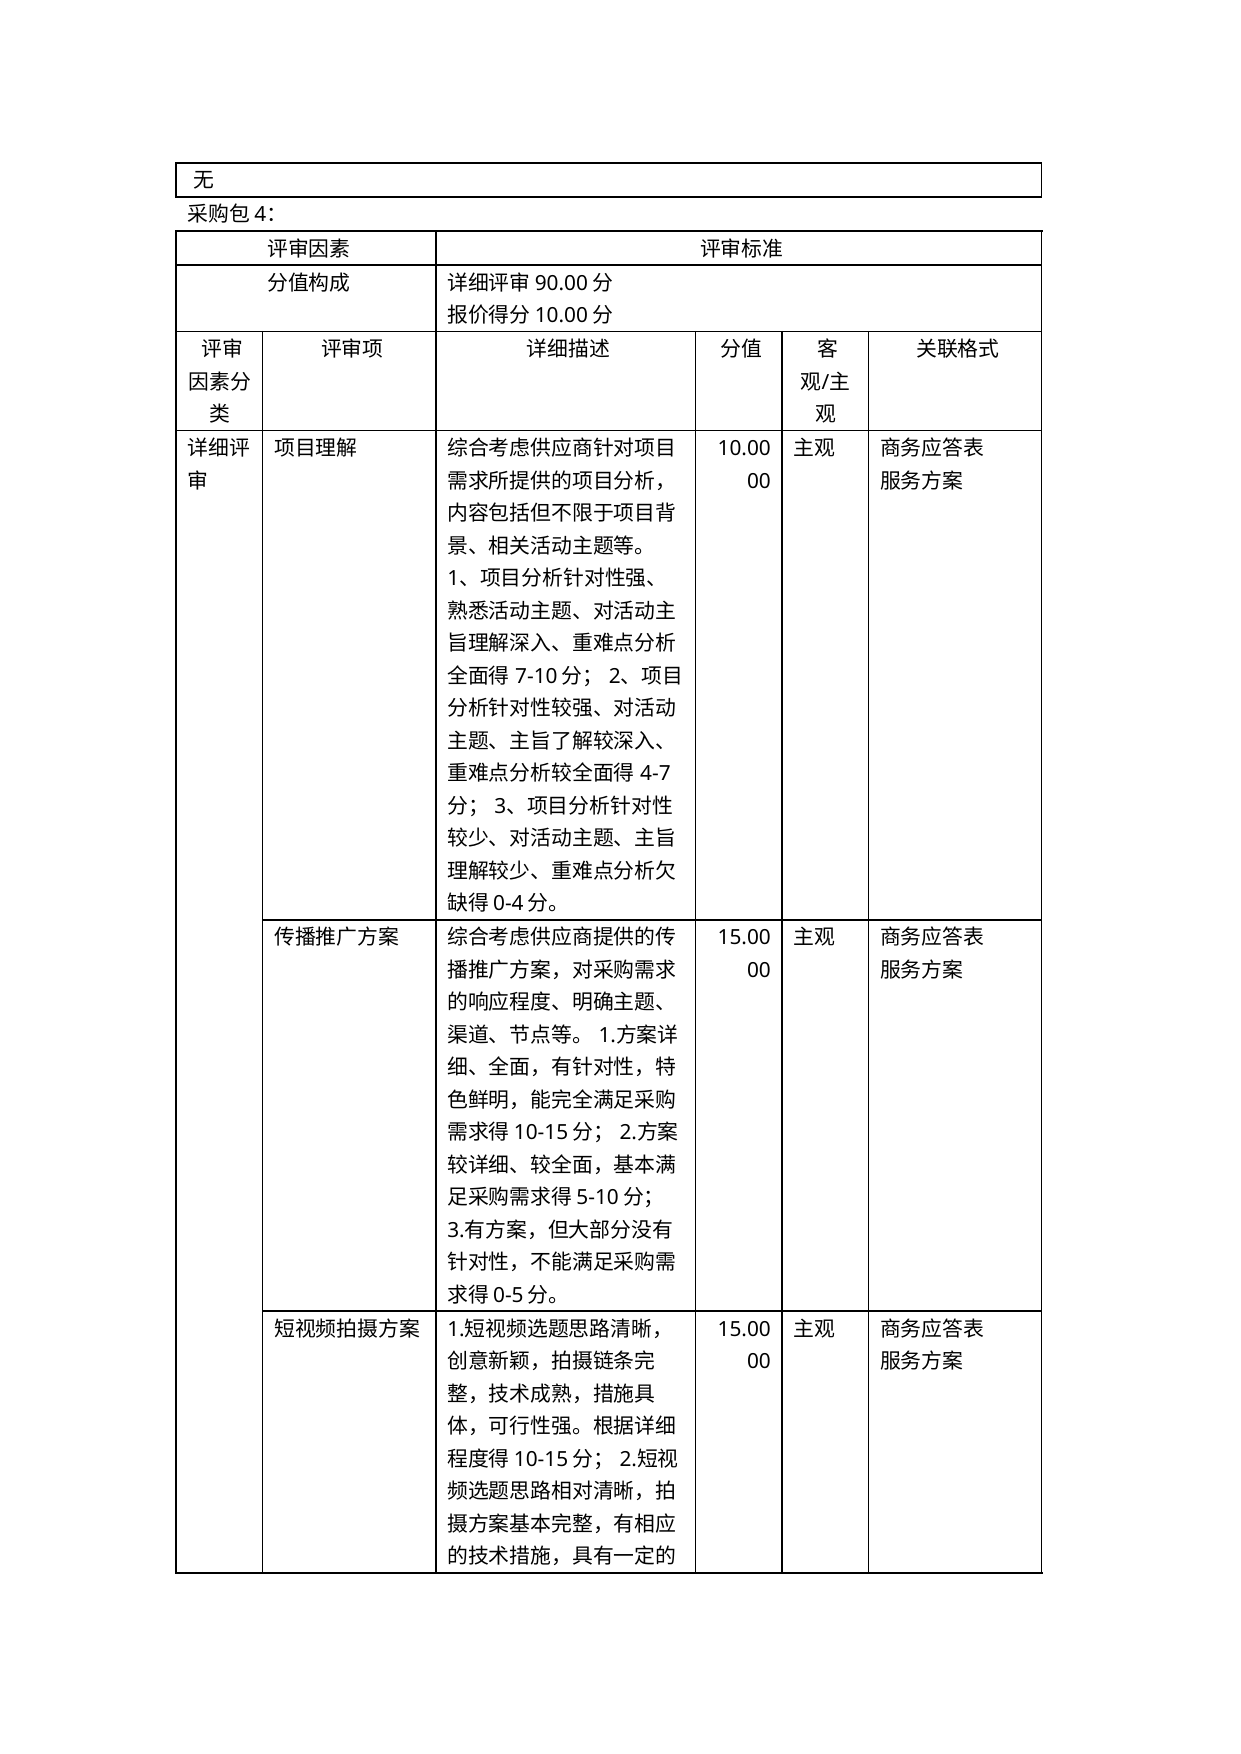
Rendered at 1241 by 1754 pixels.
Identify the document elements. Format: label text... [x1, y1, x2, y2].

table_cell 主观 [783, 1312, 868, 1572]
table_cell 评审项 [263, 332, 435, 430]
table_cell 详细评审90.00分 报价得分10.00分 [437, 266, 1041, 331]
table_cell 客观/主观 [783, 332, 868, 430]
table_cell 主观 [783, 431, 868, 919]
table_cell 综合考虑供应商提供的传播推广方案，对采购需求的响应程度、明确主题、渠道、节点等。 1.方案详细、全面，有针对性，特色鲜明，能完全满足采购需求得10-15分； 2.方案较详细、较全面，基本满足采购需求得5-10分； 3.有方案，但大部分没有针对性，不能满足采购需求得0-5分。 [437, 921, 695, 1310]
table_cell 商务应答表 服务方案 [869, 431, 1041, 919]
table_header 评审标准 [437, 232, 1041, 264]
table_cell 短视频拍摄方案 [263, 1312, 435, 1572]
table_cell 分值 [696, 332, 781, 430]
table_cell 详细描述 [437, 332, 695, 430]
text 采购包4： [187, 198, 1053, 230]
table_cell 详细评审 [177, 431, 262, 1572]
table_cell 传播推广方案 [263, 921, 435, 1310]
table_cell 15.0000 [696, 921, 781, 1310]
table_cell 评审因素分类 [177, 332, 262, 430]
table_cell 关联格式 [869, 332, 1041, 430]
table_cell 主观 [783, 921, 868, 1310]
table_header 评审因素 [177, 232, 435, 264]
table_cell 10.0000 [696, 431, 781, 919]
table_cell 15.0000 [696, 1312, 781, 1572]
table_cell 商务应答表 服务方案 [869, 1312, 1041, 1572]
table_cell 商务应答表 服务方案 [869, 921, 1041, 1310]
table_cell 综合考虑供应商针对项目需求所提供的项目分析，内容包括但不限于项目背景、相关活动主题等。 1、项目分析针对性强、熟悉活动主题、对活动主旨理解深入、重难点分析全面得 7-10分； 2、项目分析针对性较强、对活动主题、主旨了解较深入、重难点分析较全面得 4-7分； 3、项目分析针对性较少、对活动主题、主旨理解较少、重难点分析欠缺得0-4分。 [437, 431, 695, 919]
table_cell 分值构成 [177, 266, 435, 331]
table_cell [437, 1312, 695, 1572]
table_cell 项目理解 [263, 431, 435, 919]
table_cell 无 [177, 164, 1041, 196]
